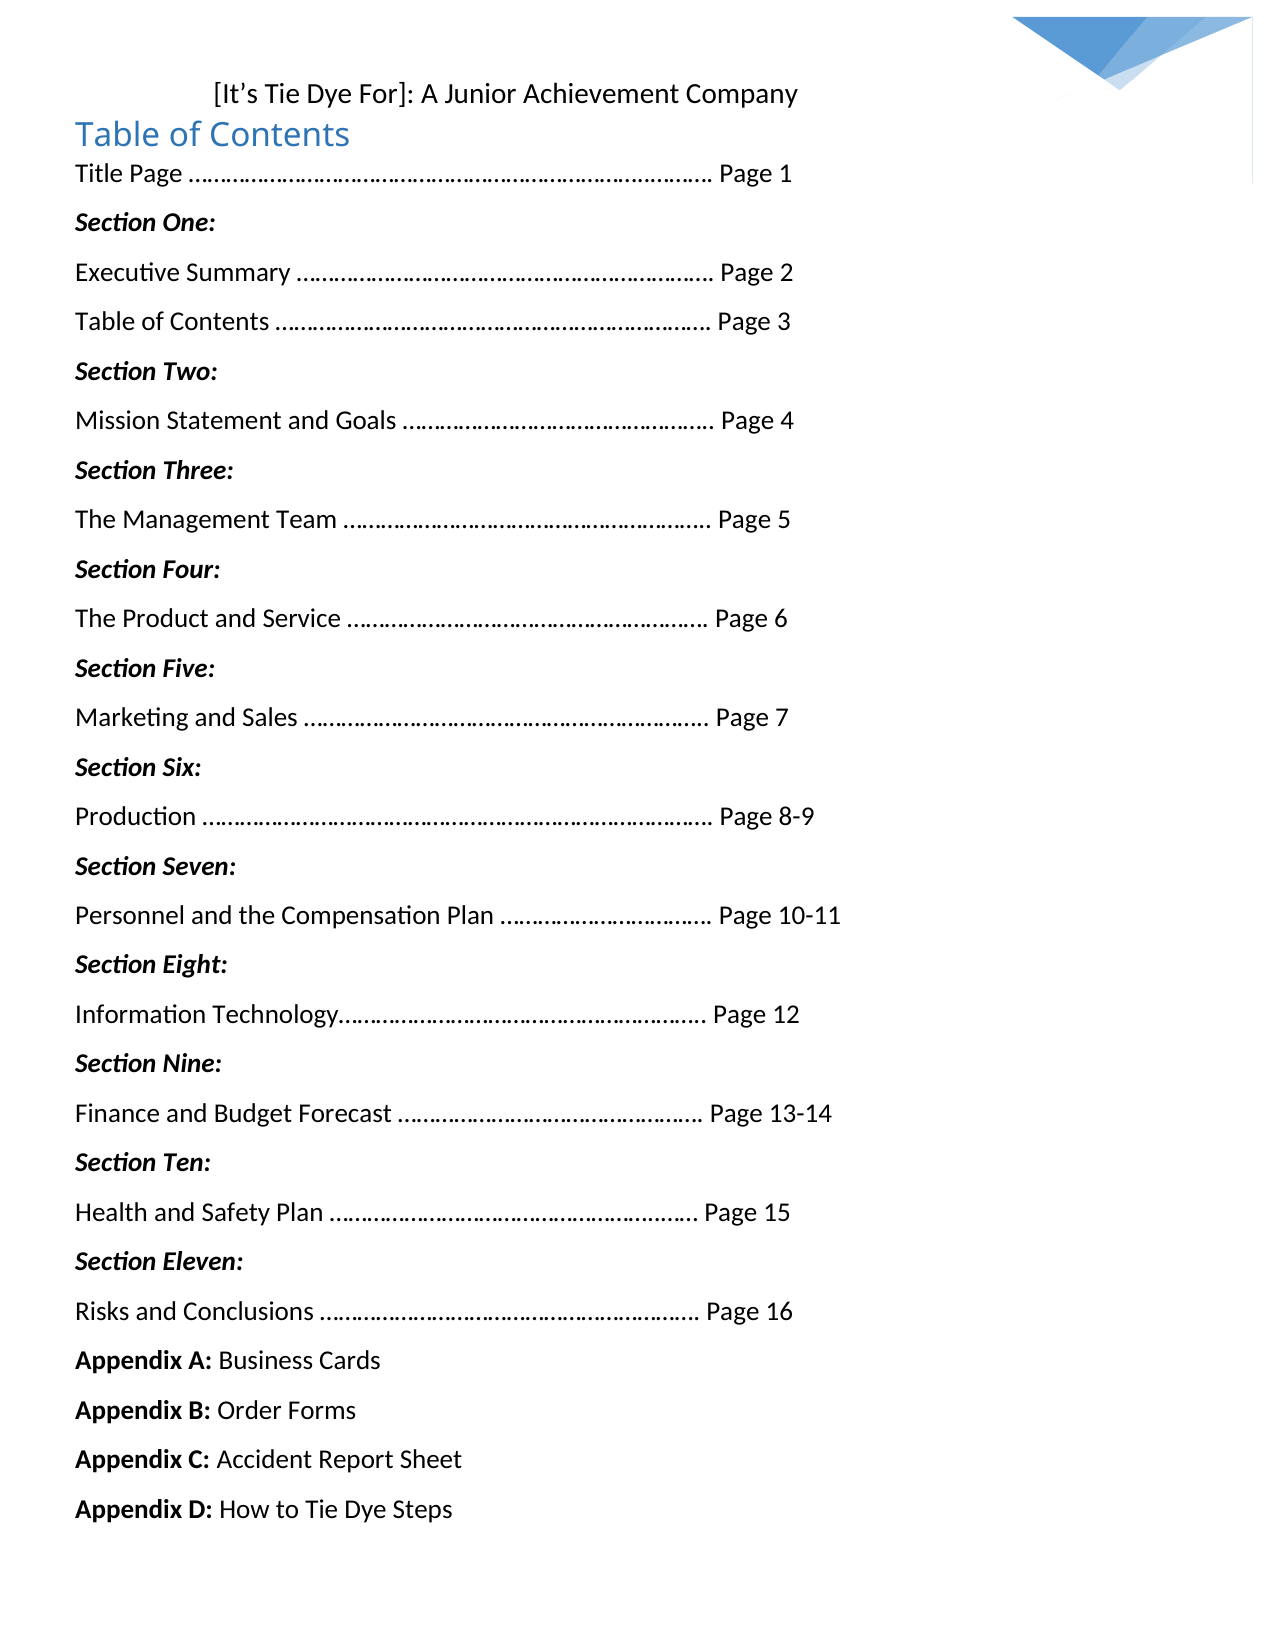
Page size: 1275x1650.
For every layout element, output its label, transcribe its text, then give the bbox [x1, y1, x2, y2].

text Section Five: [75, 651, 1200, 684]
text Section One: [75, 206, 1200, 238]
subtitle Table of Contents [75, 111, 1200, 156]
text Section Six: [75, 750, 1200, 783]
text Table of Contents ……………………………………………………………. Page 3 [75, 304, 1200, 337]
text Marketing and Sales ……………………………………………………….. Page 7 [75, 700, 1200, 733]
text Section Two: [75, 354, 1200, 387]
text Appendix A: Business Cards [75, 1343, 1200, 1377]
text Section Three: [75, 453, 1200, 486]
text Appendix C: Accident Report Sheet [75, 1442, 1200, 1476]
text Appendix D: How to Tie Dye Steps [75, 1492, 1200, 1525]
text Section Ten: [75, 1146, 1200, 1179]
text The Management Team ………………………………………………….. Page 5 [75, 502, 1200, 535]
picture [1010, 16, 1253, 185]
text Executive Summary …………………………………………………………. Page 2 [75, 255, 1200, 288]
text Section Eight: [75, 948, 1200, 981]
text Information Technology………………………………………………….. Page 12 [75, 997, 1200, 1030]
text Section Seven: [75, 849, 1200, 882]
text Section Four: [75, 552, 1200, 585]
text Personnel and the Compensation Plan ……………………………. Page 10-11 [75, 898, 1200, 931]
text Health and Safety Plan ……………………………………………..…… Page 15 [75, 1195, 1200, 1228]
text The Product and Service …………………………………………………. Page 6 [75, 601, 1200, 634]
text Mission Statement and Goals ………………………………………….. Page 4 [75, 403, 1200, 436]
text Section Nine: [75, 1047, 1200, 1080]
text Section Eleven: [75, 1244, 1200, 1278]
text Title Page ………………………………………………………………..………. Page 1 [75, 156, 1200, 189]
text Risks and Conclusions ……………………………………………………. Page 16 [75, 1294, 1200, 1327]
text Finance and Budget Forecast …………………………………………. Page 13-14 [75, 1096, 1200, 1129]
text Production ………………………………………………………………………. Page 8-9 [75, 799, 1200, 832]
text Appendix B: Order Forms [75, 1393, 1200, 1426]
